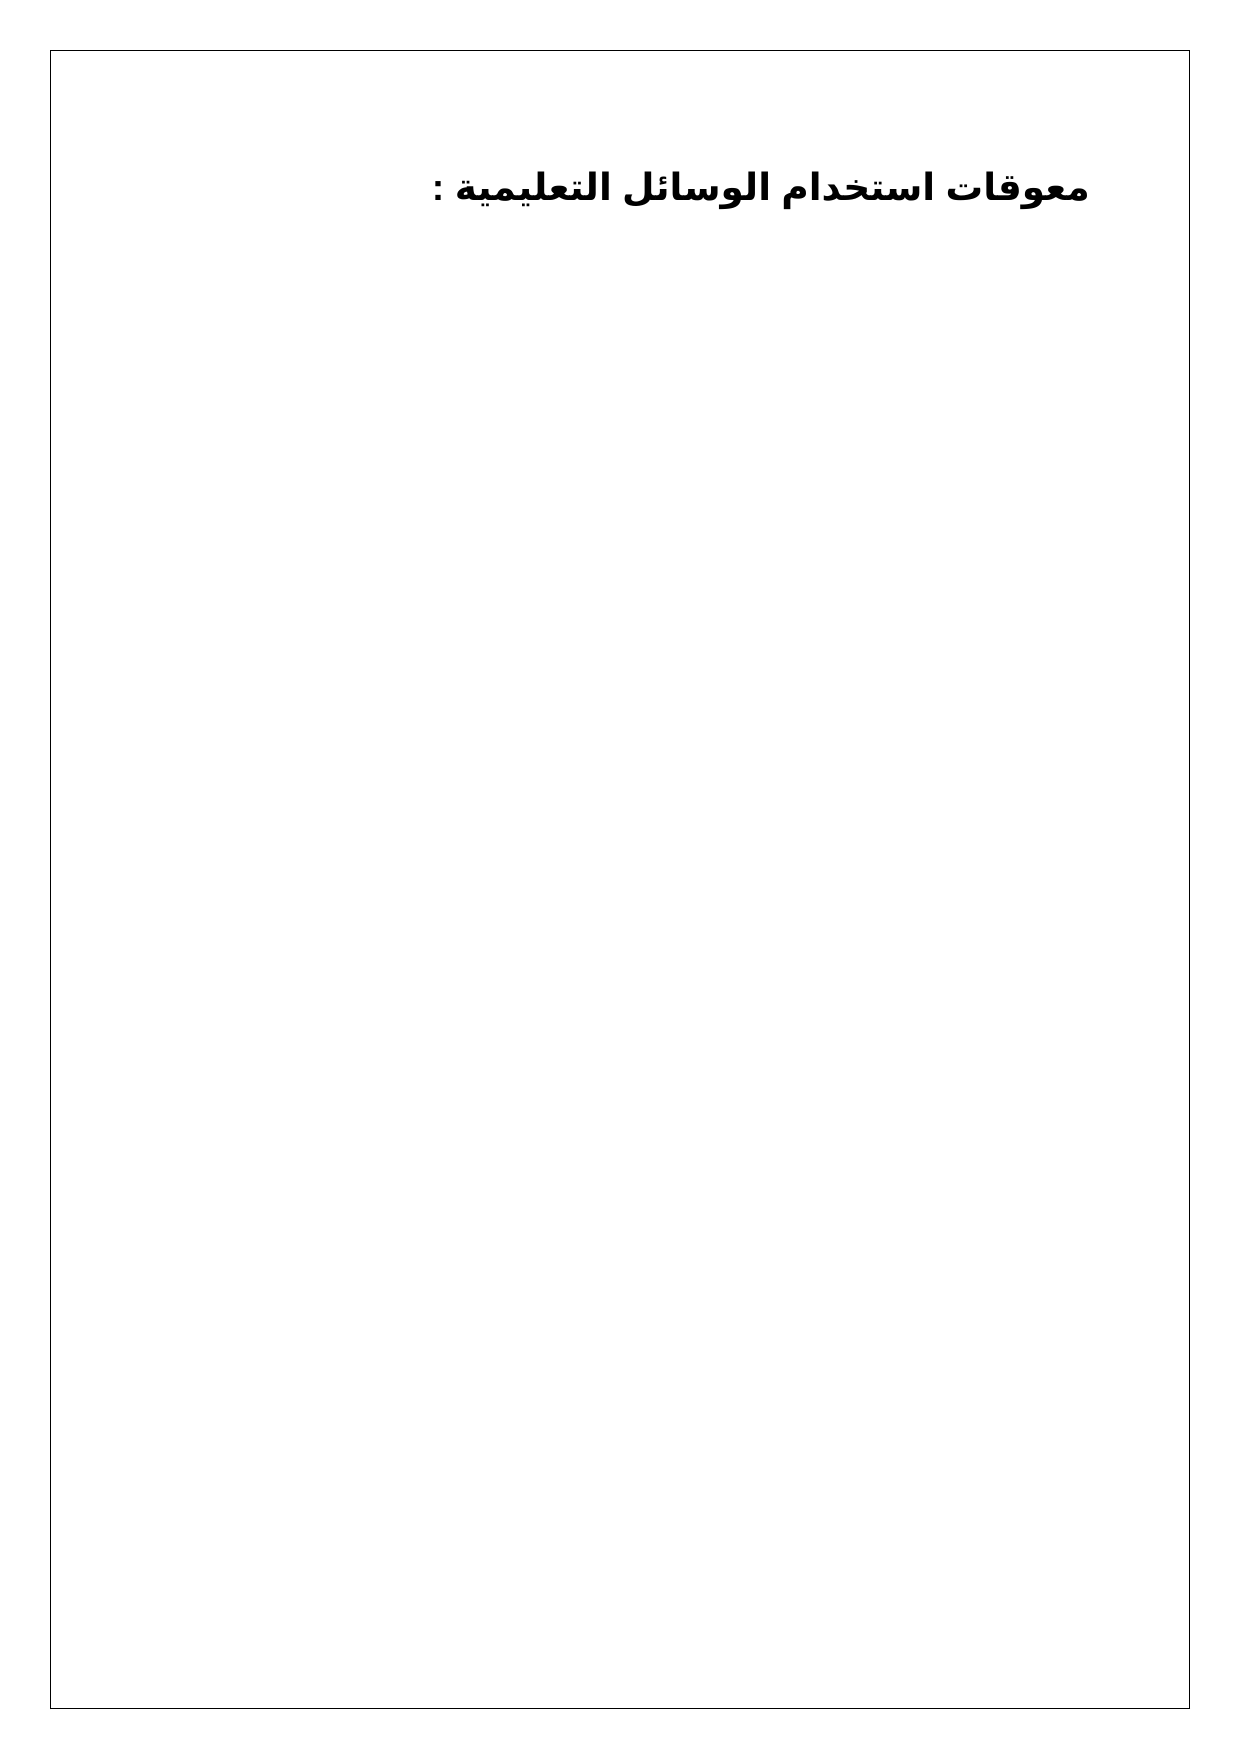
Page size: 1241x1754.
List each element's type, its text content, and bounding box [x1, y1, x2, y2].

text معوقات استخدام الوسائل التعليمية : [150, 165, 1090, 208]
